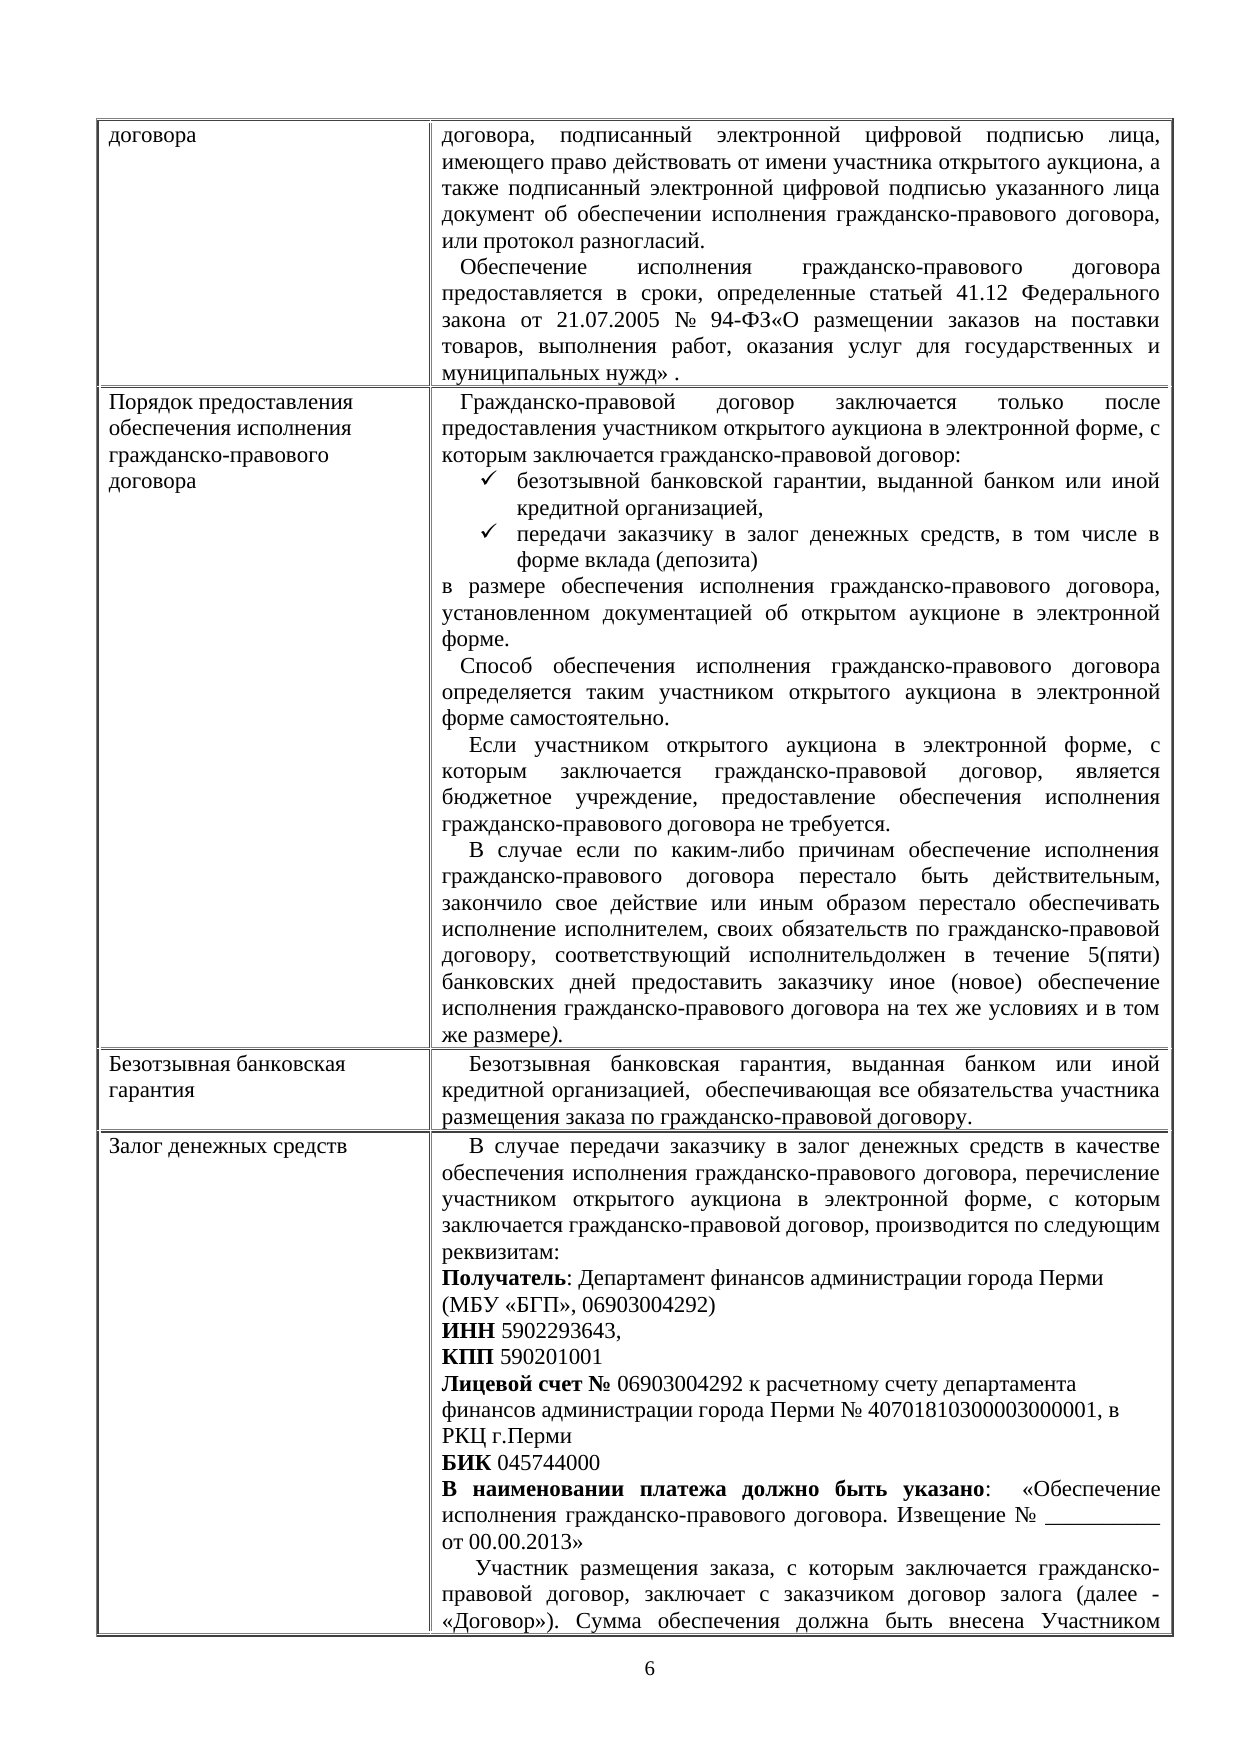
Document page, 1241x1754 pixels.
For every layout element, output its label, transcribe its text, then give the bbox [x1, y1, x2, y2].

table_cell Безотзывная банковская гарантия [99, 1047, 429, 1129]
table_cell Гражданско-правовой договор заключается только после предоставления участником открытого аукциона в электронной форме, с которым заключается гражданско-правовой договор: безотзывной банковской гарантии, выданной банком или иной кредитной организацией, передачи заказчику в залог денежных средств, в том числе в форме вклада (депозита) в размере обеспечения исполнения гражданско-правового договора, установленном документацией об открытом аукционе в электронной форме. Способ обеспечения исполнения гражданско-правового договора определяется таким участником открытого аукциона в электронной форме самостоятельно. Если участником открытого аукциона в электронной форме, с которым заключается гражданско-правовой договор, является бюджетное учреждение, предоставление обеспечения исполнения гражданско-правового договора не требуется. В случае если по каким-либо причинам обеспечение исполнения гражданско-правового договора перестало быть действительным, закончило свое действие или иным образом перестало обеспечивать исполнение исполнителем, своих обязательств по гражданско-правовой договору, соответствующий исполнительдолжен в течение 5(пяти) банковских дней предоставить заказчику иное (новое) обеспечение исполнения гражданско-правового договора на тех же условиях и в том же размере). [432, 385, 1171, 1047]
table_cell Безотзывная банковская гарантия, выданная банком или иной кредитной организацией, обеспечивающая все обязательства участника размещения заказа по гражданско-правовой договору. [432, 1047, 1171, 1129]
table_cell Порядок предоставления обеспечения исполнения гражданско-правового договора [99, 385, 429, 1047]
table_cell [97, 1129, 430, 1633]
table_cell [430, 1129, 1172, 1633]
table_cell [430, 119, 1171, 385]
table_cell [99, 121, 430, 385]
